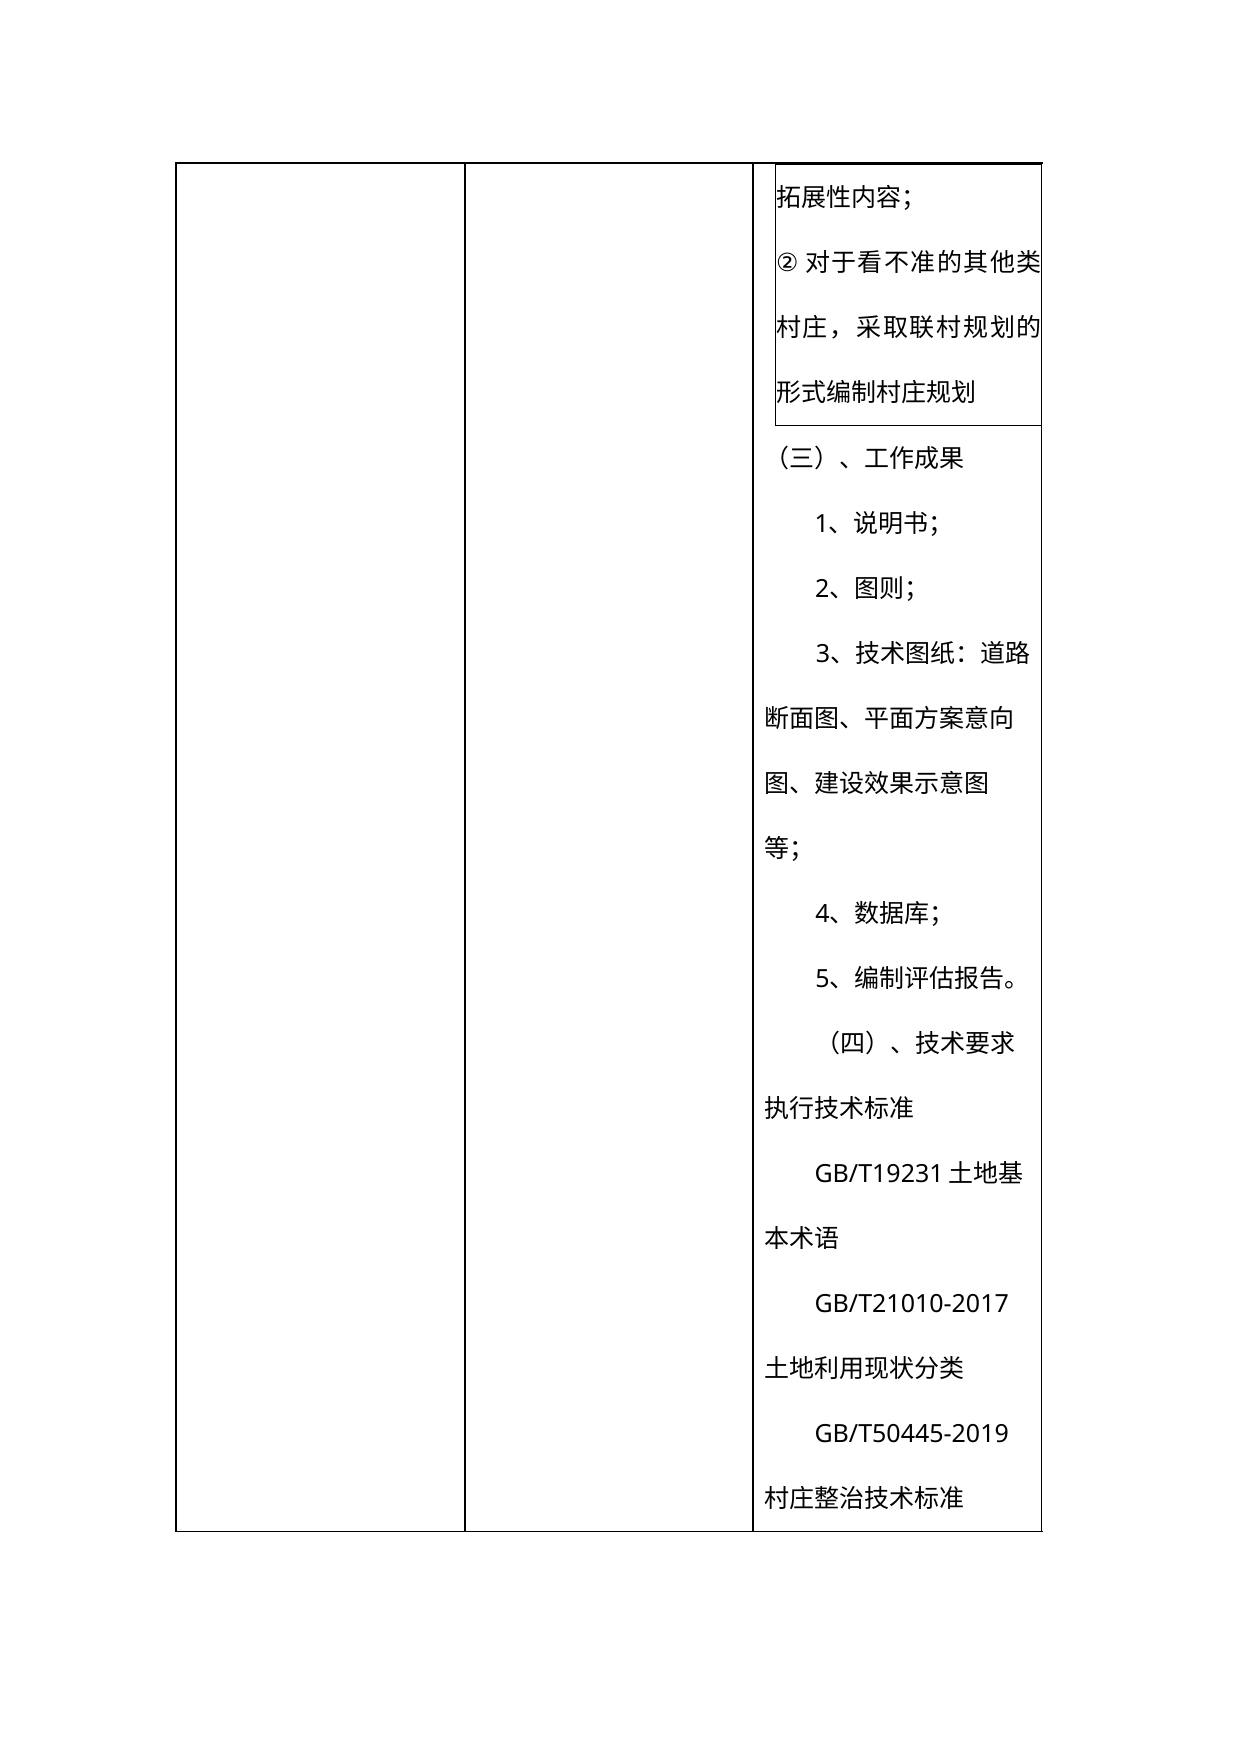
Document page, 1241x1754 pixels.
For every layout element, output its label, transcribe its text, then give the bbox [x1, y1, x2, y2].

table_cell 1 [177, 164, 464, 1531]
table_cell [754, 164, 1041, 1531]
table_cell [466, 164, 752, 1531]
